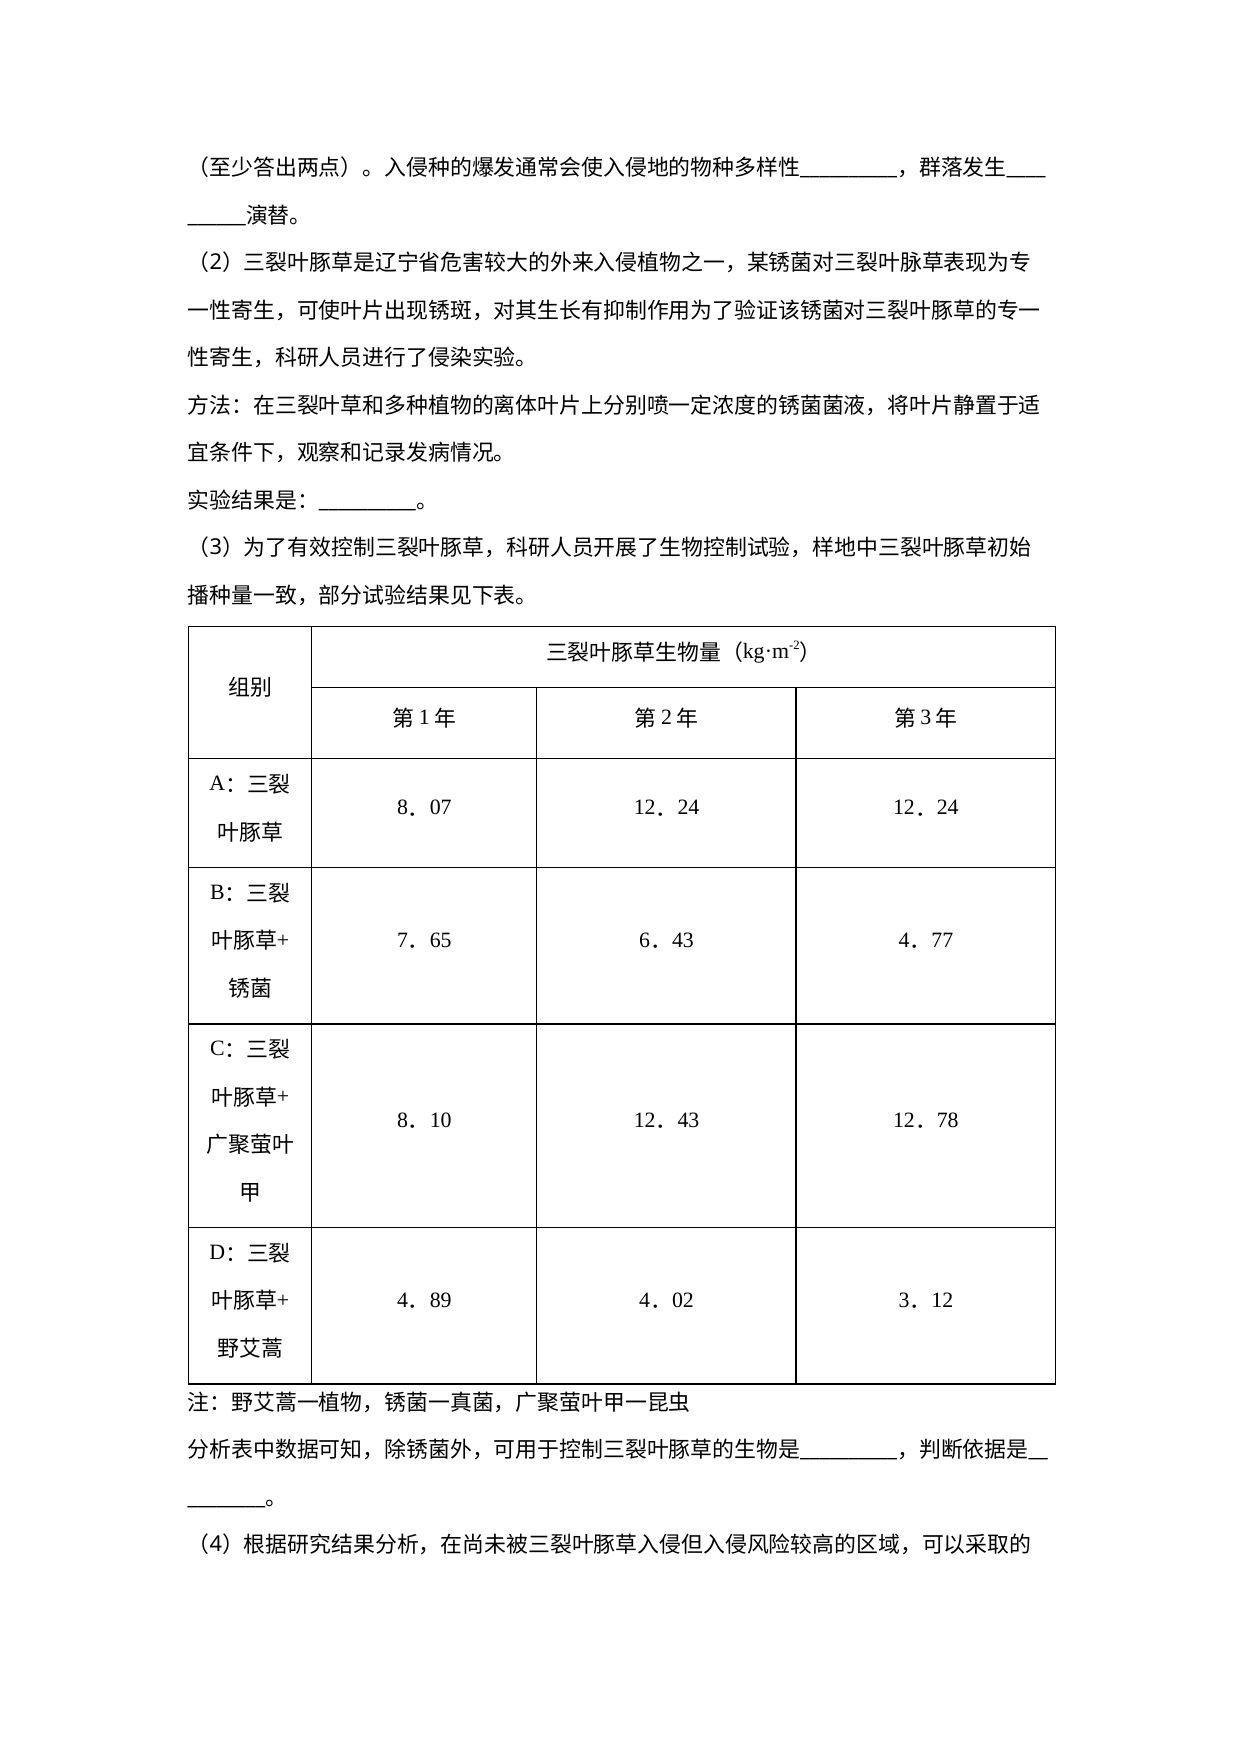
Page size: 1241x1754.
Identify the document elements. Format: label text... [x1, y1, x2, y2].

table_cell 第3年 [797, 688, 1055, 758]
table_cell A：三裂叶豚草 [189, 759, 311, 866]
table_cell 12．78 [797, 1025, 1055, 1227]
text （2）三裂叶豚草是辽宁省危害较大的外来入侵植物之一，某锈菌对三裂叶脉草表现为专一性寄生，可使叶片出现锈斑，对其生长有抑制作用为了验证该锈菌对三裂叶豚草的专一性寄生，科研人员进行了侵染实验。 [187, 245, 1053, 372]
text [187, 150, 1053, 229]
table_cell 12．43 [537, 1025, 795, 1227]
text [187, 1527, 1053, 1559]
text 分析表中数据可知，除锈菌外，可用于控制三裂叶豚草的生物是__________，判断依据是__________。 [187, 1432, 1053, 1511]
table_header 组别 [189, 627, 311, 758]
text 方法：在三裂叶草和多种植物的离体叶片上分别喷一定浓度的锈菌菌液，将叶片静置于适宜条件下，观察和记录发病情况。 [187, 388, 1053, 467]
table_cell 4．89 [312, 1228, 536, 1383]
table_cell 12．24 [537, 759, 795, 866]
table_header 三裂叶豚草生物量（kg·m-2） [312, 627, 1055, 687]
table_cell 8．07 [312, 759, 536, 866]
table_cell 3．12 [797, 1228, 1055, 1383]
table_cell 6．43 [537, 868, 795, 1023]
table_cell 4．02 [537, 1228, 795, 1383]
table_cell 4．77 [797, 868, 1055, 1023]
table_cell 7．65 [312, 868, 536, 1023]
table_cell 第2年 [537, 688, 795, 758]
text 注：野艾蒿一植物，锈菌一真菌，广聚萤叶甲一昆虫 [187, 1384, 1053, 1416]
table_cell D：三裂叶豚草+野艾蒿 [189, 1228, 311, 1383]
table_cell C：三裂叶豚草+广聚萤叶甲 [189, 1025, 311, 1227]
table_cell 12．24 [797, 759, 1055, 866]
text 实验结果是：__________。 [187, 483, 1053, 514]
table_cell 第1年 [312, 688, 536, 758]
table_cell 8．10 [312, 1025, 536, 1227]
text （3）为了有效控制三裂叶豚草，科研人员开展了生物控制试验，样地中三裂叶豚草初始播种量一致，部分试验结果见下表。 [187, 530, 1053, 610]
table_cell B：三裂叶豚草+锈菌 [189, 868, 311, 1023]
